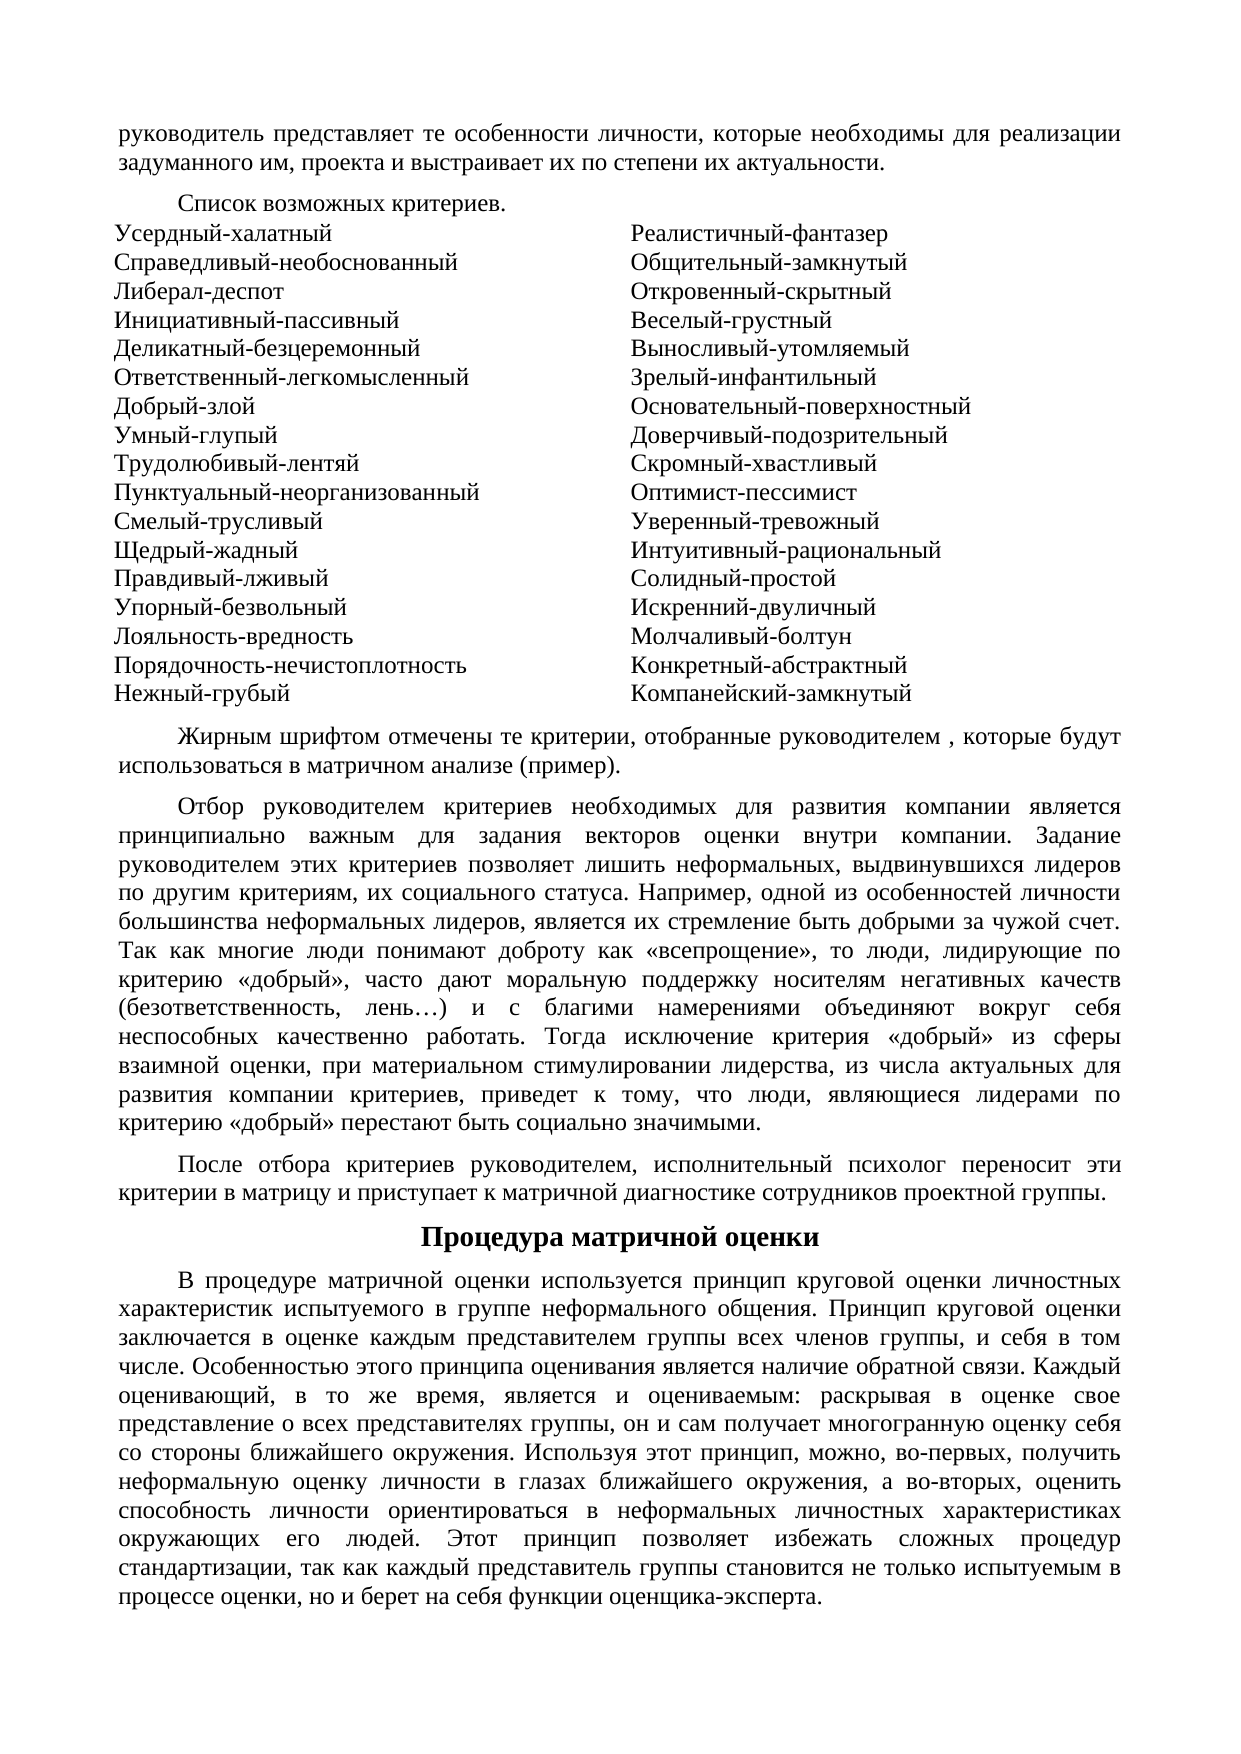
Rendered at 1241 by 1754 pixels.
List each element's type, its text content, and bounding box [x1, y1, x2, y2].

text В процедуре матричной оценки используется принцип круговой оценки личностных характеристик испытуемого в группе неформального общения. Принцип круговой оценки заключается в оценке каждым представителем группы всех членов группы, и себя в том числе. Особенностью этого принципа оценивания является наличие обратной связи. Каждый оценивающий, в то же время, является и оцениваемым: раскрывая в оценке свое представление о всех представителях группы, он и сам получает многогранную оценку себя со стороны ближайшего окружения. Используя этот принцип, можно, во-первых, получить неформальную оценку личности в глазах ближайшего окружения, а во-вторых, оценить способность личности ориентироваться в неформальных личностных характеристиках окружающих его людей. Этот принцип позволяет избежать сложных процедур стандартизации, так как каждый представитель группы становится не только испытуемым в процессе оценки, но и берет на себя функции оценщика-эксперта. [118, 1265, 1122, 1610]
table_header Реалистичный-фантазер Общительный-замкнутый Откровенный-скрытный Веселый-грустный Выносливый-утомляемый Зрелый-инфантильный Основательный-поверхностный Доверчивый-подозрительный Скромный-хвастливый Оптимист-пессимист Уверенный-тревожный Интуитивный-рациональный Солидный-простой Искренний-двуличный Молчаливый-болтун Конкретный-абстрактный Компанейский-замкнутый [629, 217, 1116, 709]
table_header Усердный-халатный Справедливый-необоснованный Либерал-деспот Инициативный-пассивный Деликатный-безцеремонный Ответственный-легкомысленный Добрый-злой Умный-глупый Трудолюбивый-лентяй Пунктуальный-неорганизованный Смелый-трусливый Щедрый-жадный Правдивый-лживый Упорный-безвольный Лояльность-вредность Порядочность-нечистоплотность Нежный-грубый [112, 217, 629, 709]
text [118, 118, 1122, 176]
text Список возможных критериев. [118, 188, 1122, 217]
text Отбор руководителем критериев необходимых для развития компании является принципиально важным для задания векторов оценки внутри компании. Задание руководителем этих критериев позволяет лишить неформальных, выдвинувшихся лидеров по другим критериям, их социального статуса. Например, одной из особенностей личности большинства неформальных лидеров, является их стремление быть добрыми за чужой счет. Так как многие люди понимают доброту как «всепрощение», то люди, лидирующие по критерию «добрый», часто дают моральную поддержку носителям негативных качеств (безответственность, лень…) и с благими намерениями объединяют вокруг себя неспособных качественно работать. Тогда исключение критерия «добрый» из сферы взаимной оценки, при материальном стимулировании лидерства, из числа актуальных для развития компании критериев, приведет к тому, что люди, являющиеся лидерами по критерию «добрый» перестают быть социально значимыми. [118, 791, 1122, 1136]
text После отбора критериев руководителем, исполнительный психолог переносит эти критерии в матрицу и приступает к матричной диагностике сотрудников проектной группы. [118, 1149, 1122, 1206]
text Жирным шрифтом отмечены те критерии, отобранные руководителем , которые будут использоваться в матричном анализе (пример). [118, 721, 1122, 779]
text Процедура матричной оценки [118, 1219, 1122, 1252]
